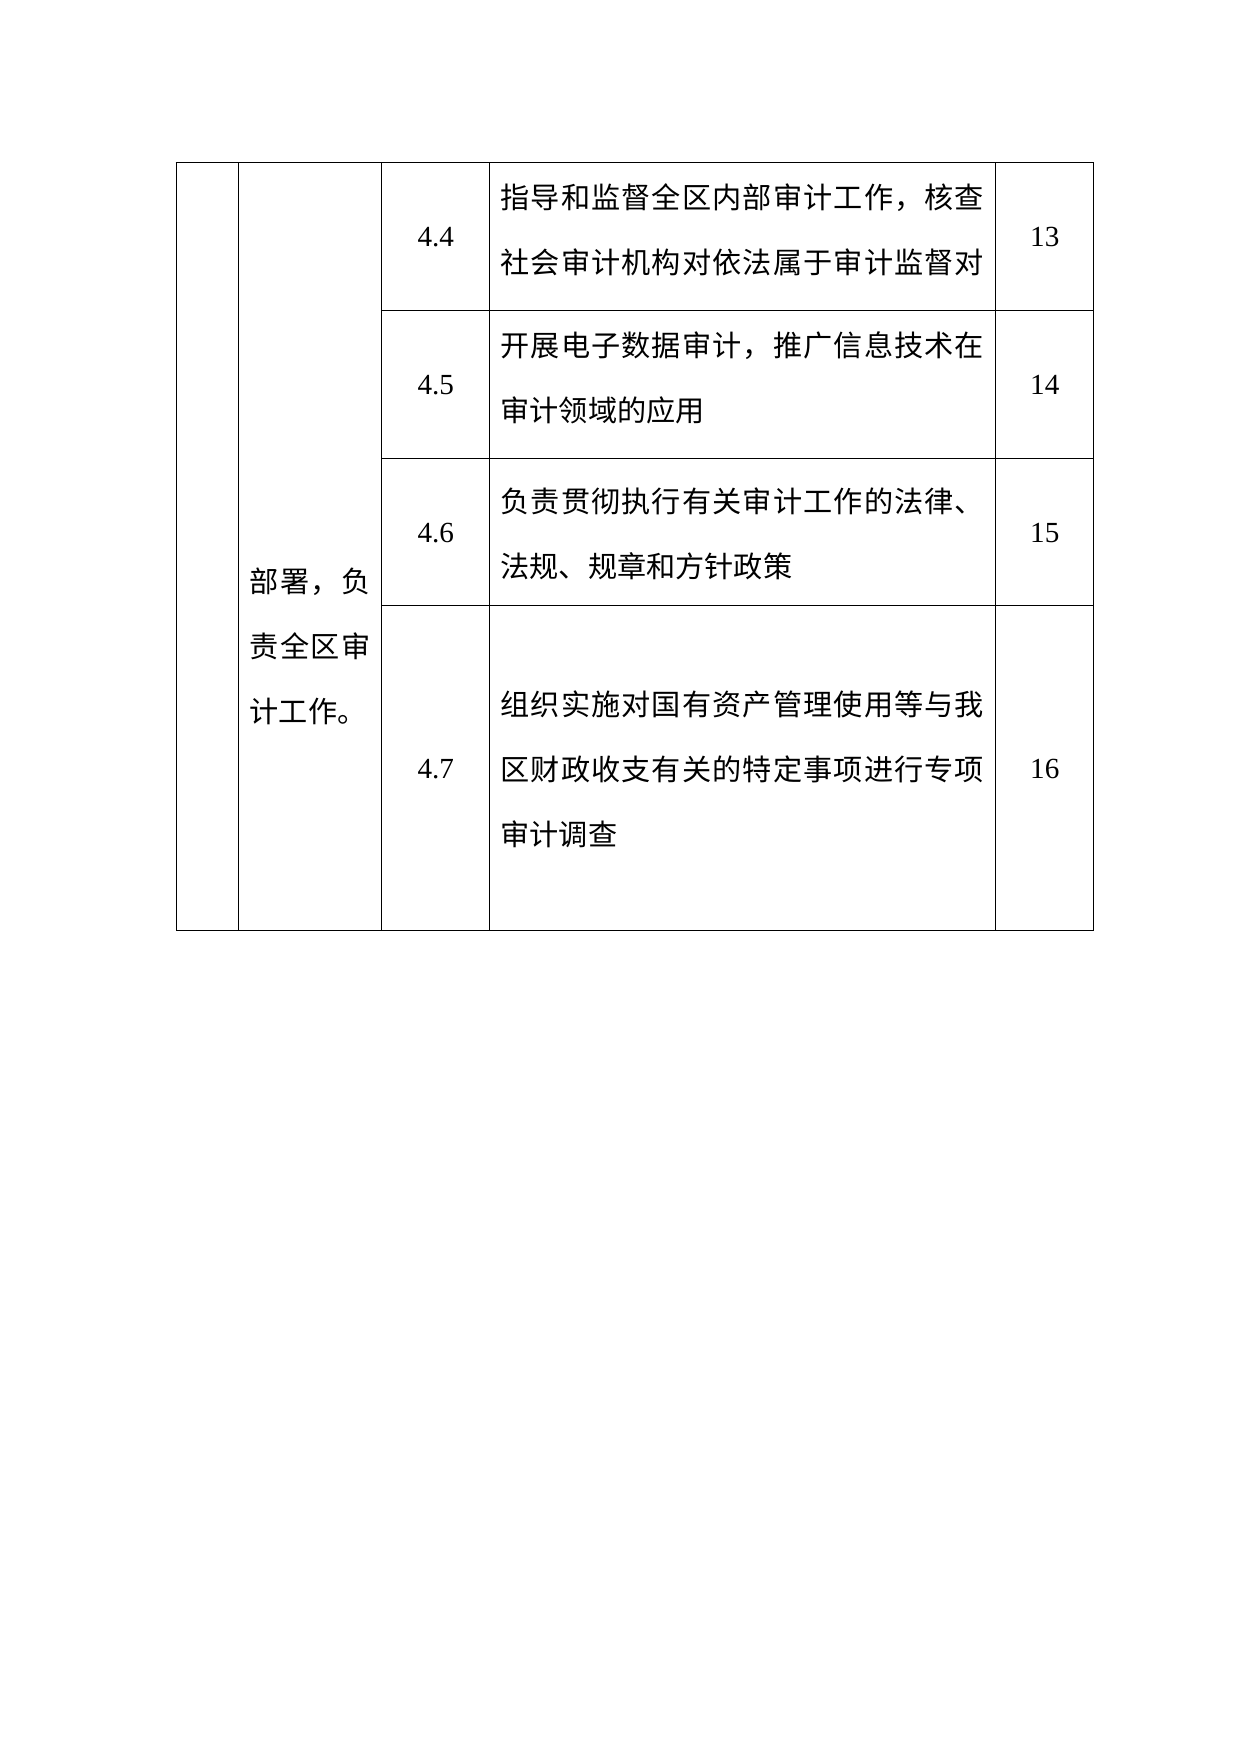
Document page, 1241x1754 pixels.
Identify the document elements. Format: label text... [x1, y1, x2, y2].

table_cell 开展电子数据审计，推广信息技术在审计领域的应用 [490, 311, 995, 457]
table_cell 16 [996, 606, 1093, 930]
table_cell 14 [996, 311, 1093, 457]
table_cell 指导和监督全区内部审计工作，核查社会审计机构对依法属于审计监督对象的单位出具的相关审计报告 [490, 163, 995, 310]
table_cell 4.6 [382, 459, 489, 605]
table_cell 4.5 [382, 311, 489, 457]
table_cell 组织实施对国有资产管理使用等与我区财政收支有关的特定事项进行专项审计调查 [490, 606, 995, 930]
table_cell 负责贯彻执行有关审计工作的法律、法规、规章和方针政策 [490, 459, 995, 605]
table_cell 4.7 [382, 606, 489, 930]
table_cell 13 [996, 163, 1093, 310]
table_cell 4.4 [382, 163, 489, 310]
table_cell 15 [996, 459, 1093, 605]
